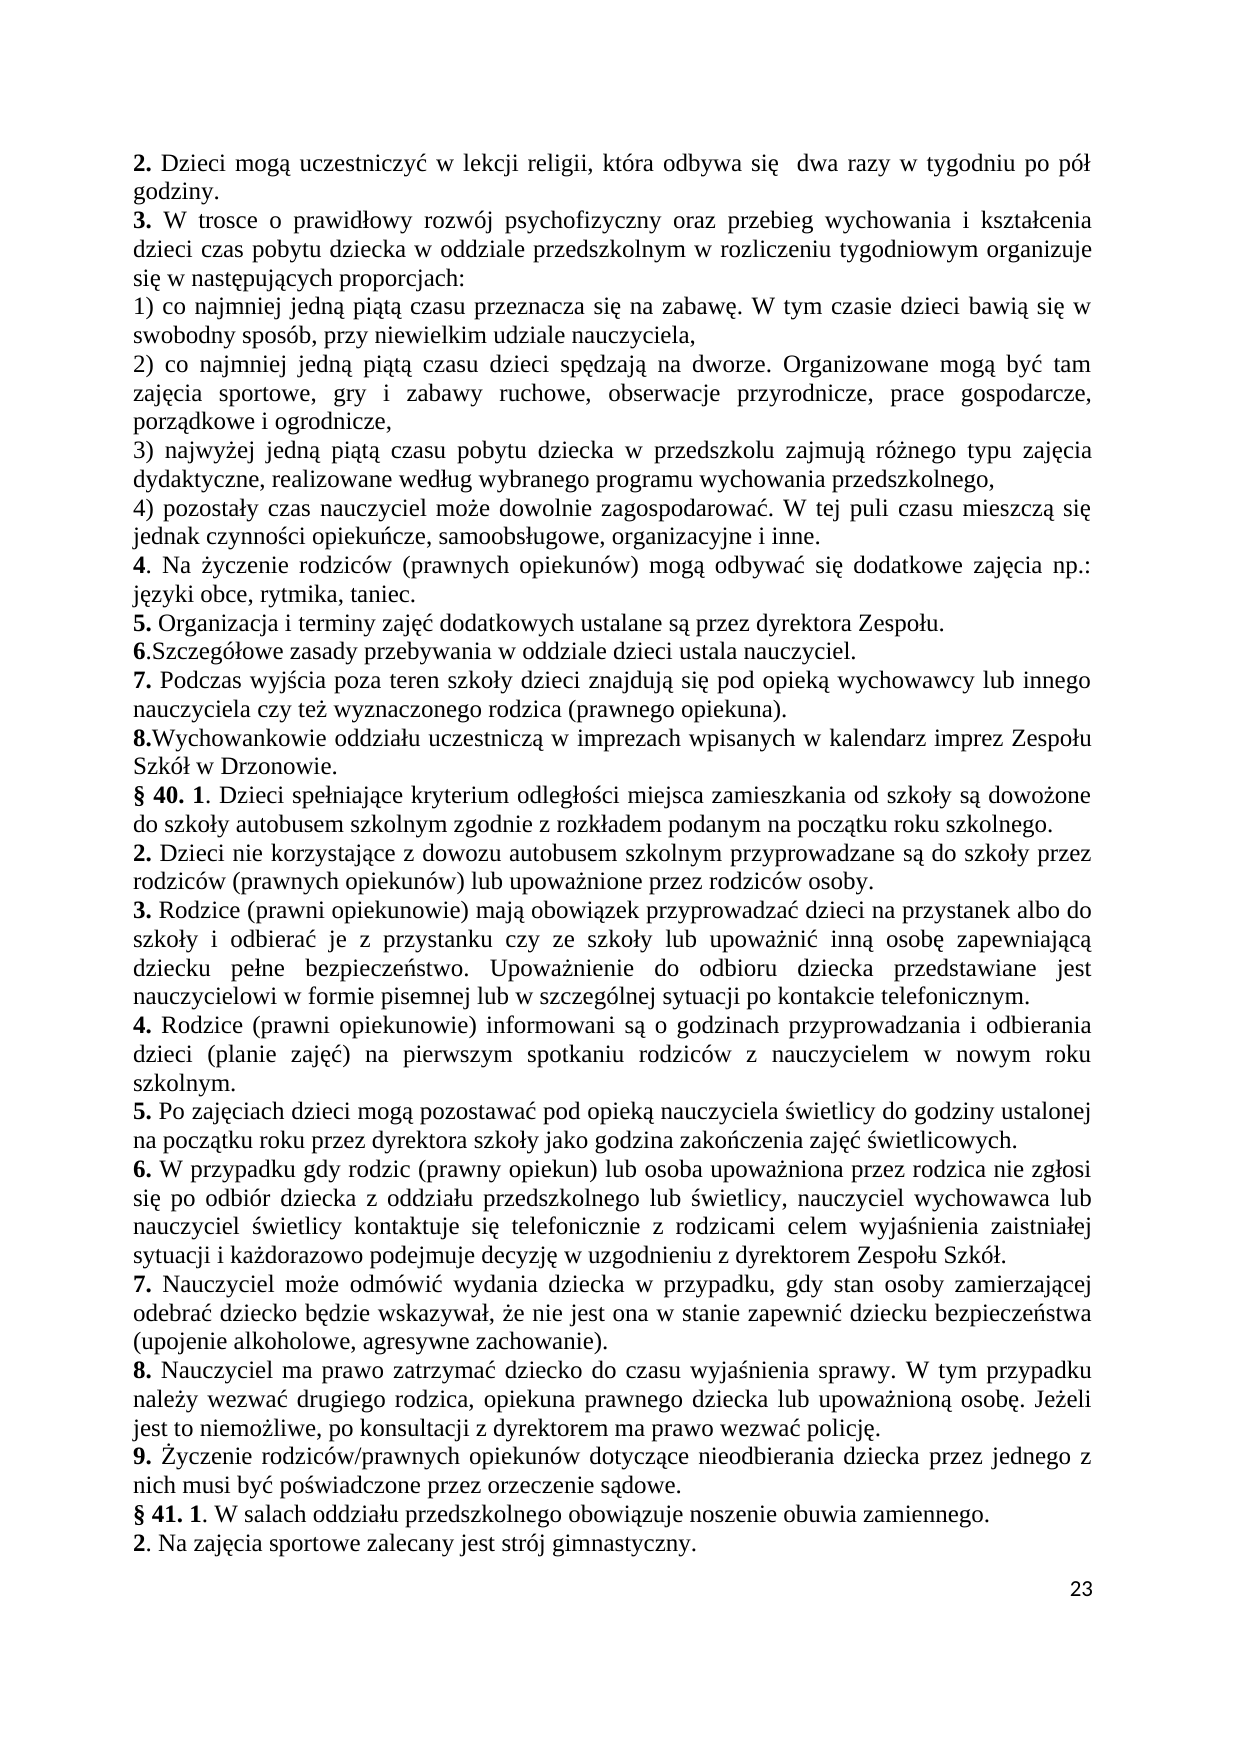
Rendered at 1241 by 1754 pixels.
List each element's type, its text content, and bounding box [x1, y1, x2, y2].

text 2. Dzieci nie korzystające z dowozu autobusem szkolnym przyprowadzane są do szkoły przez rodziców (prawnych opiekunów) lub upoważnione przez rodziców osoby. [133, 838, 1093, 895]
text 1) co najmniej jedną piątą czasu przeznacza się na zabawę. W tym czasie dzieci bawią się w swobodny sposób, przy niewielkim udziale nauczyciela, [133, 291, 1093, 349]
text 3. W trosce o prawidłowy rozwój psychofizyczny oraz przebieg wychowania i kształcenia dzieci czas pobytu dziecka w oddziale przedszkolnym w rozliczeniu tygodniowym organizuje się w następujących proporcjach: [133, 205, 1093, 291]
text 2) co najmniej jedną piątą czasu dzieci spędzają na dworze. Organizowane mogą być tam zajęcia sportowe, gry i zabawy ruchowe, obserwacje przyrodnicze, prace gospodarcze, porządkowe i ogrodnicze, [133, 349, 1093, 435]
text 7. Nauczyciel może odmówić wydania dziecka w przypadku, gdy stan osoby zamierzającej odebrać dziecko będzie wskazywał, że nie jest ona w stanie zapewnić dziecku bezpieczeństwa (upojenie alkoholowe, agresywne zachowanie). [133, 1269, 1093, 1355]
text § 40. 1. Dzieci spełniające kryterium odległości miejsca zamieszkania od szkoły są dowożone do szkoły autobusem szkolnym zgodnie z rozkładem podanym na początku roku szkolnego. [133, 780, 1093, 838]
text 4) pozostały czas nauczyciel może dowolnie zagospodarować. W tej puli czasu mieszczą się jednak czynności opiekuńcze, samoobsługowe, organizacyjne i inne. [133, 493, 1093, 550]
text 2. Dzieci mogą uczestniczyć w lekcji religii, która odbywa się dwa razy w tygodniu po pół godziny. [133, 148, 1093, 205]
text 6.Szczegółowe zasady przebywania w oddziale dzieci ustala nauczyciel. [133, 636, 1093, 665]
text 4. Na życzenie rodziców (prawnych opiekunów) mogą odbywać się dodatkowe zajęcia np.: języki obce, rytmika, taniec. [133, 550, 1093, 608]
text 8. Nauczyciel ma prawo zatrzymać dziecko do czasu wyjaśnienia sprawy. W tym przypadku należy wezwać drugiego rodzica, opiekuna prawnego dziecka lub upoważnioną osobę. Jeżeli jest to niemożliwe, po konsultacji z dyrektorem ma prawo wezwać policję. [133, 1355, 1093, 1441]
text 7. Podczas wyjścia poza teren szkoły dzieci znajdują się pod opieką wychowawcy lub innego nauczyciela czy też wyznaczonego rodzica (prawnego opiekuna). [133, 665, 1093, 723]
text 6. W przypadku gdy rodzic (prawny opiekun) lub osoba upoważniona przez rodzica nie zgłosi się po odbiór dziecka z oddziału przedszkolnego lub świetlicy, nauczyciel wychowawca lub nauczyciel świetlicy kontaktuje się telefonicznie z rodzicami celem wyjaśnienia zaistniałej sytuacji i każdorazowo podejmuje decyzję w uzgodnieniu z dyrektorem Zespołu Szkół. [133, 1154, 1093, 1269]
text § 41. 1. W salach oddziału przedszkolnego obowiązuje noszenie obuwia zamiennego. [133, 1499, 1093, 1528]
text 9. Życzenie rodziców/prawnych opiekunów dotyczące nieodbierania dziecka przez jednego z nich musi być poświadczone przez orzeczenie sądowe. [133, 1441, 1093, 1499]
text 4. Rodzice (prawni opiekunowie) informowani są o godzinach przyprowadzania i odbierania dzieci (planie zajęć) na pierwszym spotkaniu rodziców z nauczycielem w nowym roku szkolnym. [133, 1010, 1093, 1096]
text 3) najwyżej jedną piątą czasu pobytu dziecka w przedszkolu zajmują różnego typu zajęcia dydaktyczne, realizowane według wybranego programu wychowania przedszkolnego, [133, 435, 1093, 493]
text 2. Na zajęcia sportowe zalecany jest strój gimnastyczny. [133, 1528, 1093, 1556]
text 5. Organizacja i terminy zajęć dodatkowych ustalane są przez dyrektora Zespołu. [133, 608, 1093, 636]
text 5. Po zajęciach dzieci mogą pozostawać pod opieką nauczyciela świetlicy do godziny ustalonej na początku roku przez dyrektora szkoły jako godzina zakończenia zajęć świetlicowych. [133, 1096, 1093, 1154]
text 8.Wychowankowie oddziału uczestniczą w imprezach wpisanych w kalendarz imprez Zespołu Szkół w Drzonowie. [133, 723, 1093, 780]
text 3. Rodzice (prawni opiekunowie) mają obowiązek przyprowadzać dzieci na przystanek albo do szkoły i odbierać je z przystanku czy ze szkoły lub upoważnić inną osobę zapewniającą dziecku pełne bezpieczeństwo. Upoważnienie do odbioru dziecka przedstawiane jest nauczycielowi w formie pisemnej lub w szczególnej sytuacji po kontakcie telefonicznym. [133, 895, 1093, 1010]
